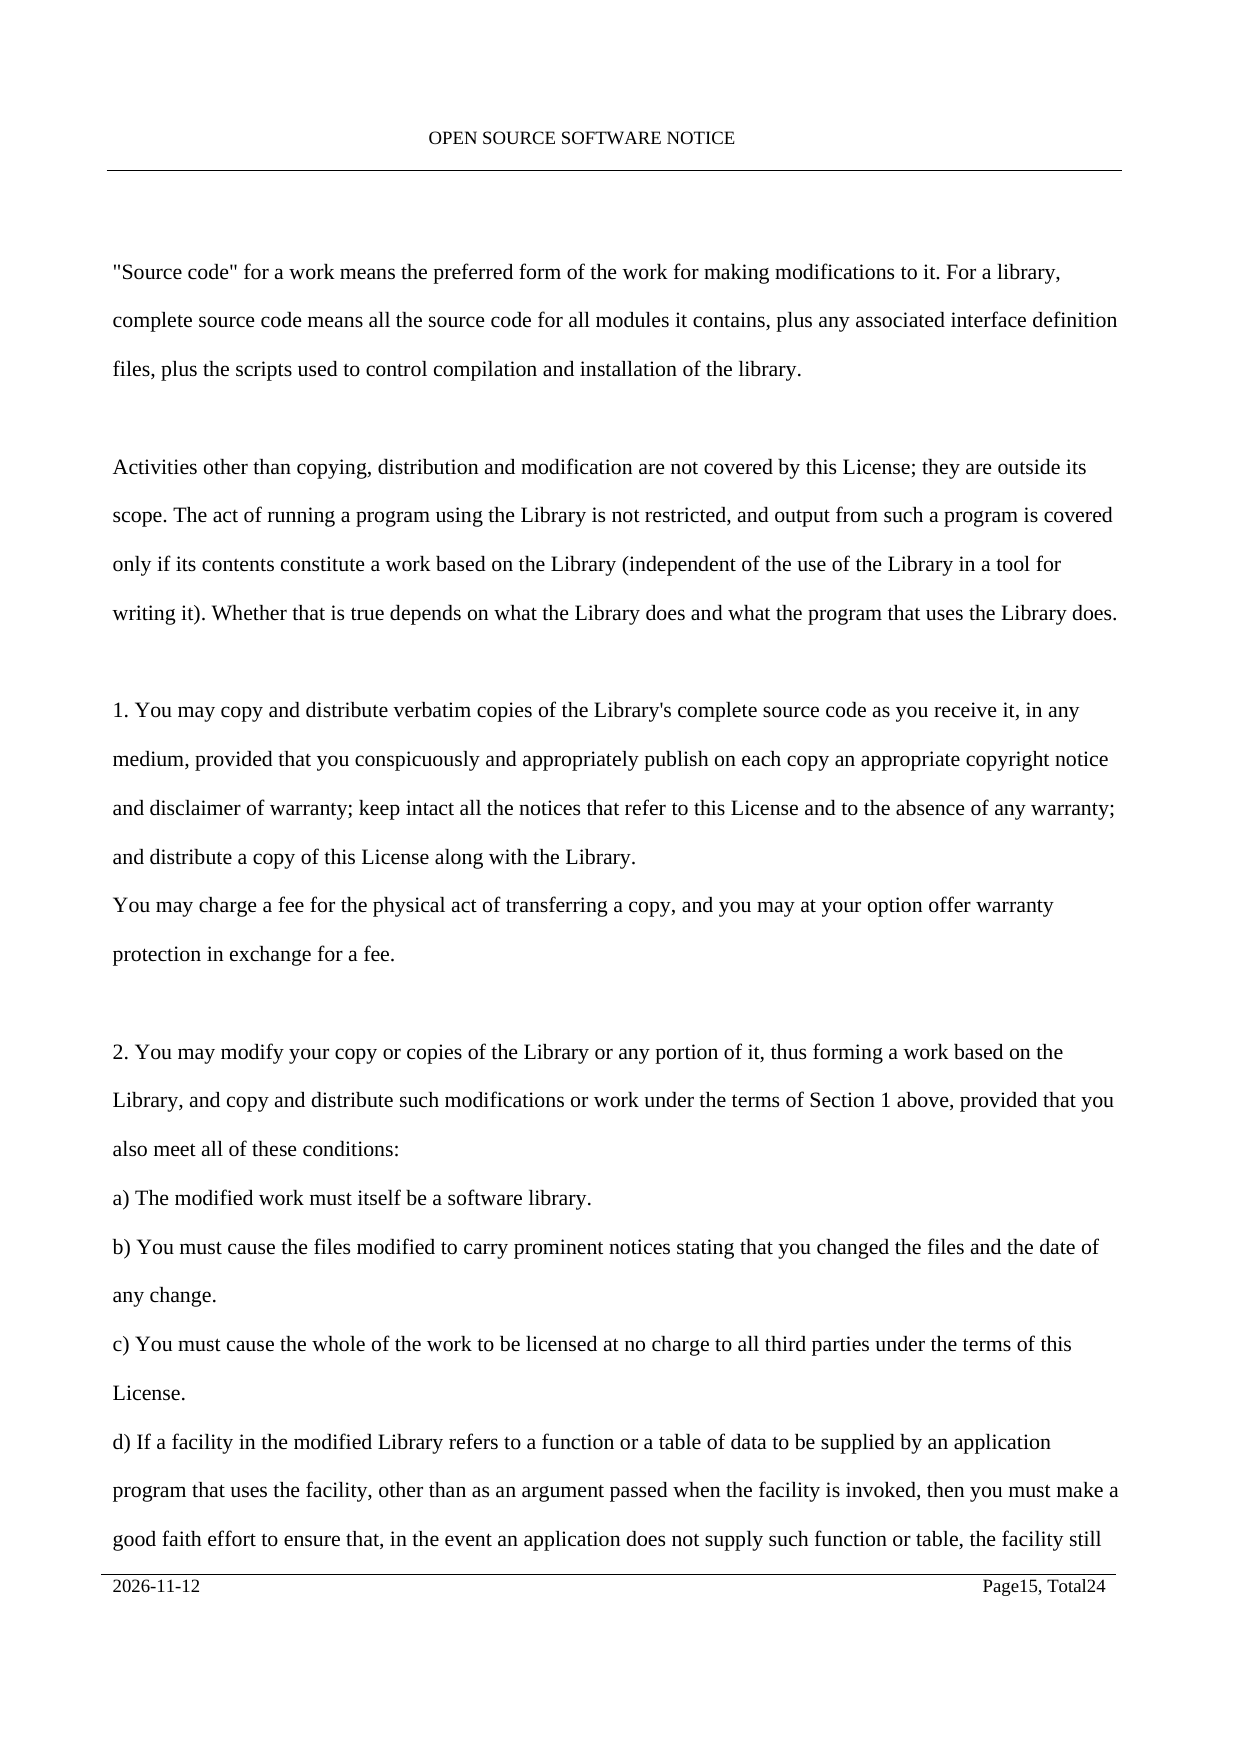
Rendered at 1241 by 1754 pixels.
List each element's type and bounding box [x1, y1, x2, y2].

text [112, 206, 1128, 1555]
